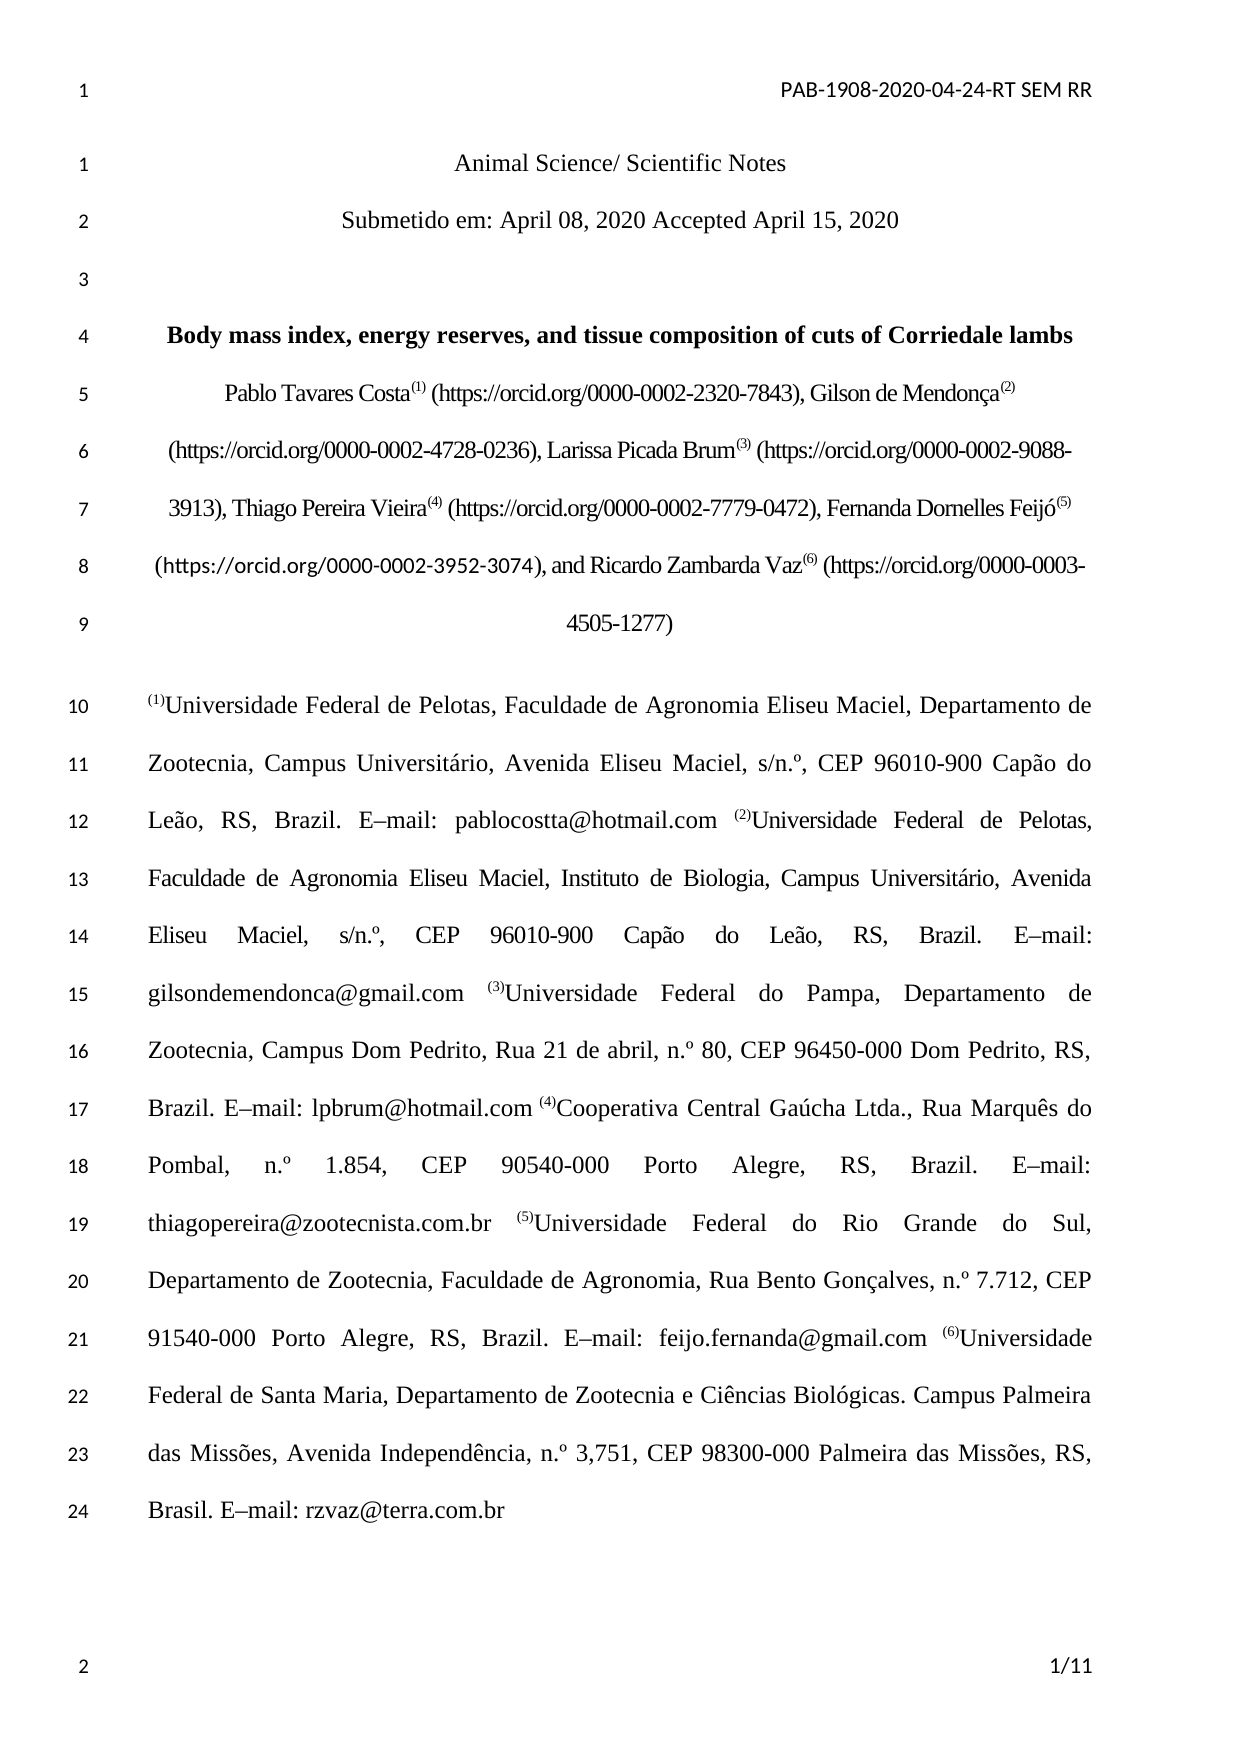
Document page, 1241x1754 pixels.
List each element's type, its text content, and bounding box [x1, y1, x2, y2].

text Pablo Tavares Costa(1) (https://orcid.org/0000-0002-2320-7843), Gilson de Mendonça(2) (https://orcid.org/0000-0002-4728-0236), Larissa Picada Brum(3) (https://orcid.org/0000-0002-9088-3913), Thiago Pereira Vieira(4) (https://orcid.org/0000-0002-7779-0472), Fernanda Dornelles Feijó(5) (https://orcid.org/0000-0002-3952-3074), and Ricardo Zambarda Vaz(6) (https://orcid.org/0000-0003-4505-1277) [148, 378, 1092, 637]
text Body mass index, energy reserves, and tissue composition of cuts of Corriedale lambs [148, 320, 1092, 349]
text Submetido em: April 08, 2020 Accepted April 15, 2020 [148, 205, 1092, 234]
text (1)Universidade Federal de Pelotas, Faculdade de Agronomia Eliseu Maciel, Departamento de Zootecnia, Campus Universitário, Avenida Eliseu Maciel, s/n.º, CEP 96010-900 Capão do Leão, RS, Brazil. E–mail: pablocostta@hotmail.com (2)Universidade Federal de Pelotas, Faculdade de Agronomia Eliseu Maciel, Instituto de Biologia, Campus Universitário, Avenida Eliseu Maciel, s/n.º, CEP 96010-900 Capão do Leão, RS, Brazil. E–mail: gilsondemendonca@gmail.com (3)Universidade Federal do Pampa, Departamento de Zootecnia, Campus Dom Pedrito, Rua 21 de abril, n.º 80, CEP 96450-000 Dom Pedrito, RS, Brazil. E–mail: lpbrum@hotmail.com (4)Cooperativa Central Gaúcha Ltda., Rua Marquês do Pombal, n.º 1.854, CEP 90540-000 Porto Alegre, RS, Brazil. E–mail: thiagopereira@zootecnista.com.br (5)Universidade Federal do Rio Grande do Sul, Departamento de Zootecnia, Faculdade de Agronomia, Rua Bento Gonçalves, n.º 7.712, CEP 91540-000 Porto Alegre, RS, Brazil. E–mail: feijo.fernanda@gmail.com (6)Universidade Federal de Santa Maria, Departamento de Zootecnia e Ciências Biológicas. Campus Palmeira das Missões, Avenida Independência, n.º 3,751, CEP 98300-000 Palmeira das Missões, RS, Brasil. E–mail: rzvaz@terra.com.br [148, 691, 1092, 1524]
text Animal Science/ Scientific Notes [148, 148, 1092, 176]
